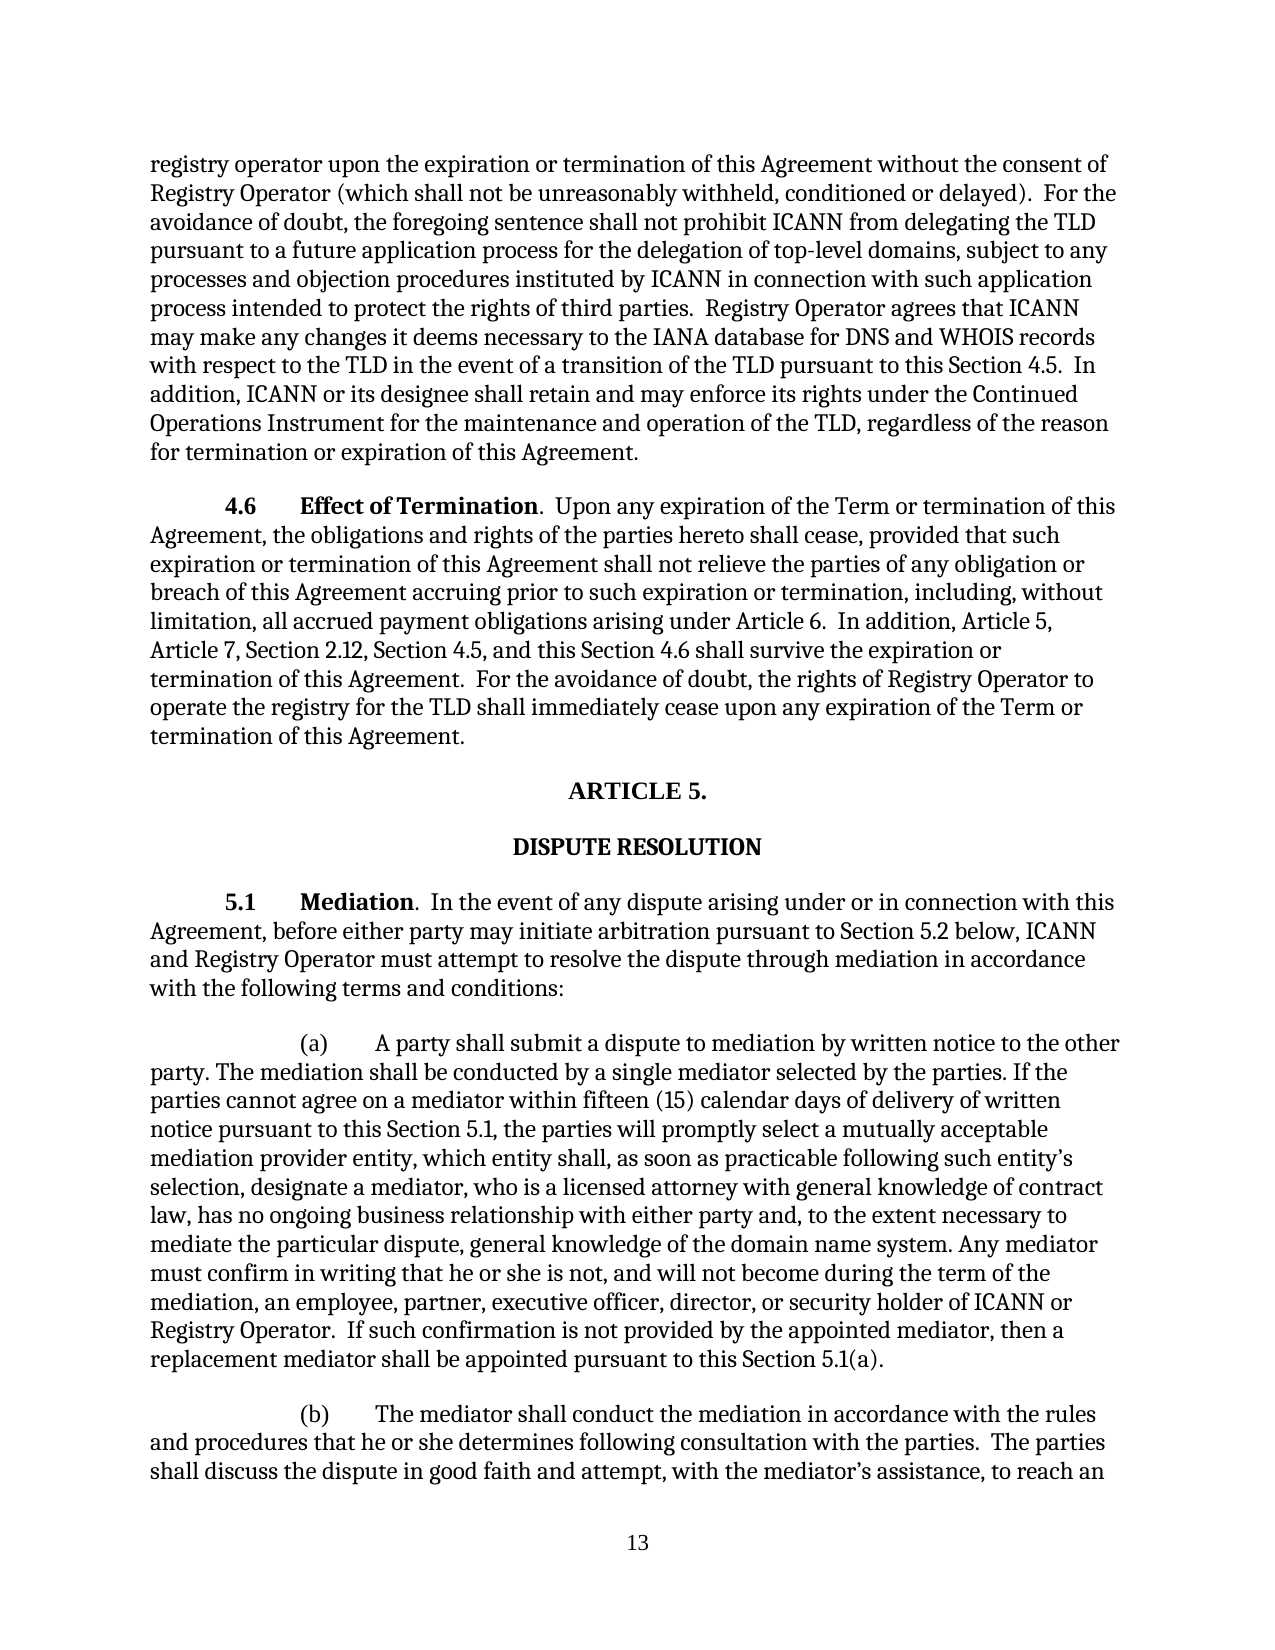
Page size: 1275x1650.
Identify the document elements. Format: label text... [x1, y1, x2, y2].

list A party shall submit a dispute to mediation by written notice to the other party. The mediation shall be conducted by a single mediator selected by the parties. If the parties cannot agree on a mediator within fifteen (15) calendar days of delivery of written notice pursuant to this Section 5.1, the parties will promptly select a mutually acceptable mediation provider entity, which entity shall, as soon as practicable following such entity’s selection, designate a mediator, who is a licensed attorney with general knowledge of contract law, has no ongoing business relationship with either party and, to the extent necessary to mediate the particular dispute, general knowledge of the domain name system. Any mediator must confirm in writing that he or she is not, and will not become during the term of the mediation, an employee, partner, executive officer, director, or security holder of ICANN or Registry Operator. If such confirmation is not provided by the appointed mediator, then a replacement mediator shall be appointed pursuant to this Section 5.1(a). [150, 1028, 1125, 1374]
list Mediation. In the event of any dispute arising under or in connection with this Agreement, before either party may initiate arbitration pursuant to Section 5.2 below, ICANN and Registry Operator must attempt to resolve the dispute through mediation in accordance with the following terms and conditions: [150, 887, 1125, 1003]
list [150, 1399, 1125, 1486]
list DISPUTE RESOLUTION [150, 776, 1125, 862]
list Effect of Termination. Upon any expiration of the Term or termination of this Agreement, the obligations and rights of the parties hereto shall cease, provided that such expiration or termination of this Agreement shall not relieve the parties of any obligation or breach of this Agreement accruing prior to such expiration or termination, including, without limitation, all accrued payment obligations arising under Article 6. In addition, Article 5, Article 7, Section 2.12, Section 4.5, and this Section 4.6 shall survive the expiration or termination of this Agreement. For the avoidance of doubt, the rights of Registry Operator to operate the registry for the TLD shall immediately cease upon any expiration of the Term or termination of this Agreement. [150, 491, 1125, 751]
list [150, 150, 1125, 466]
